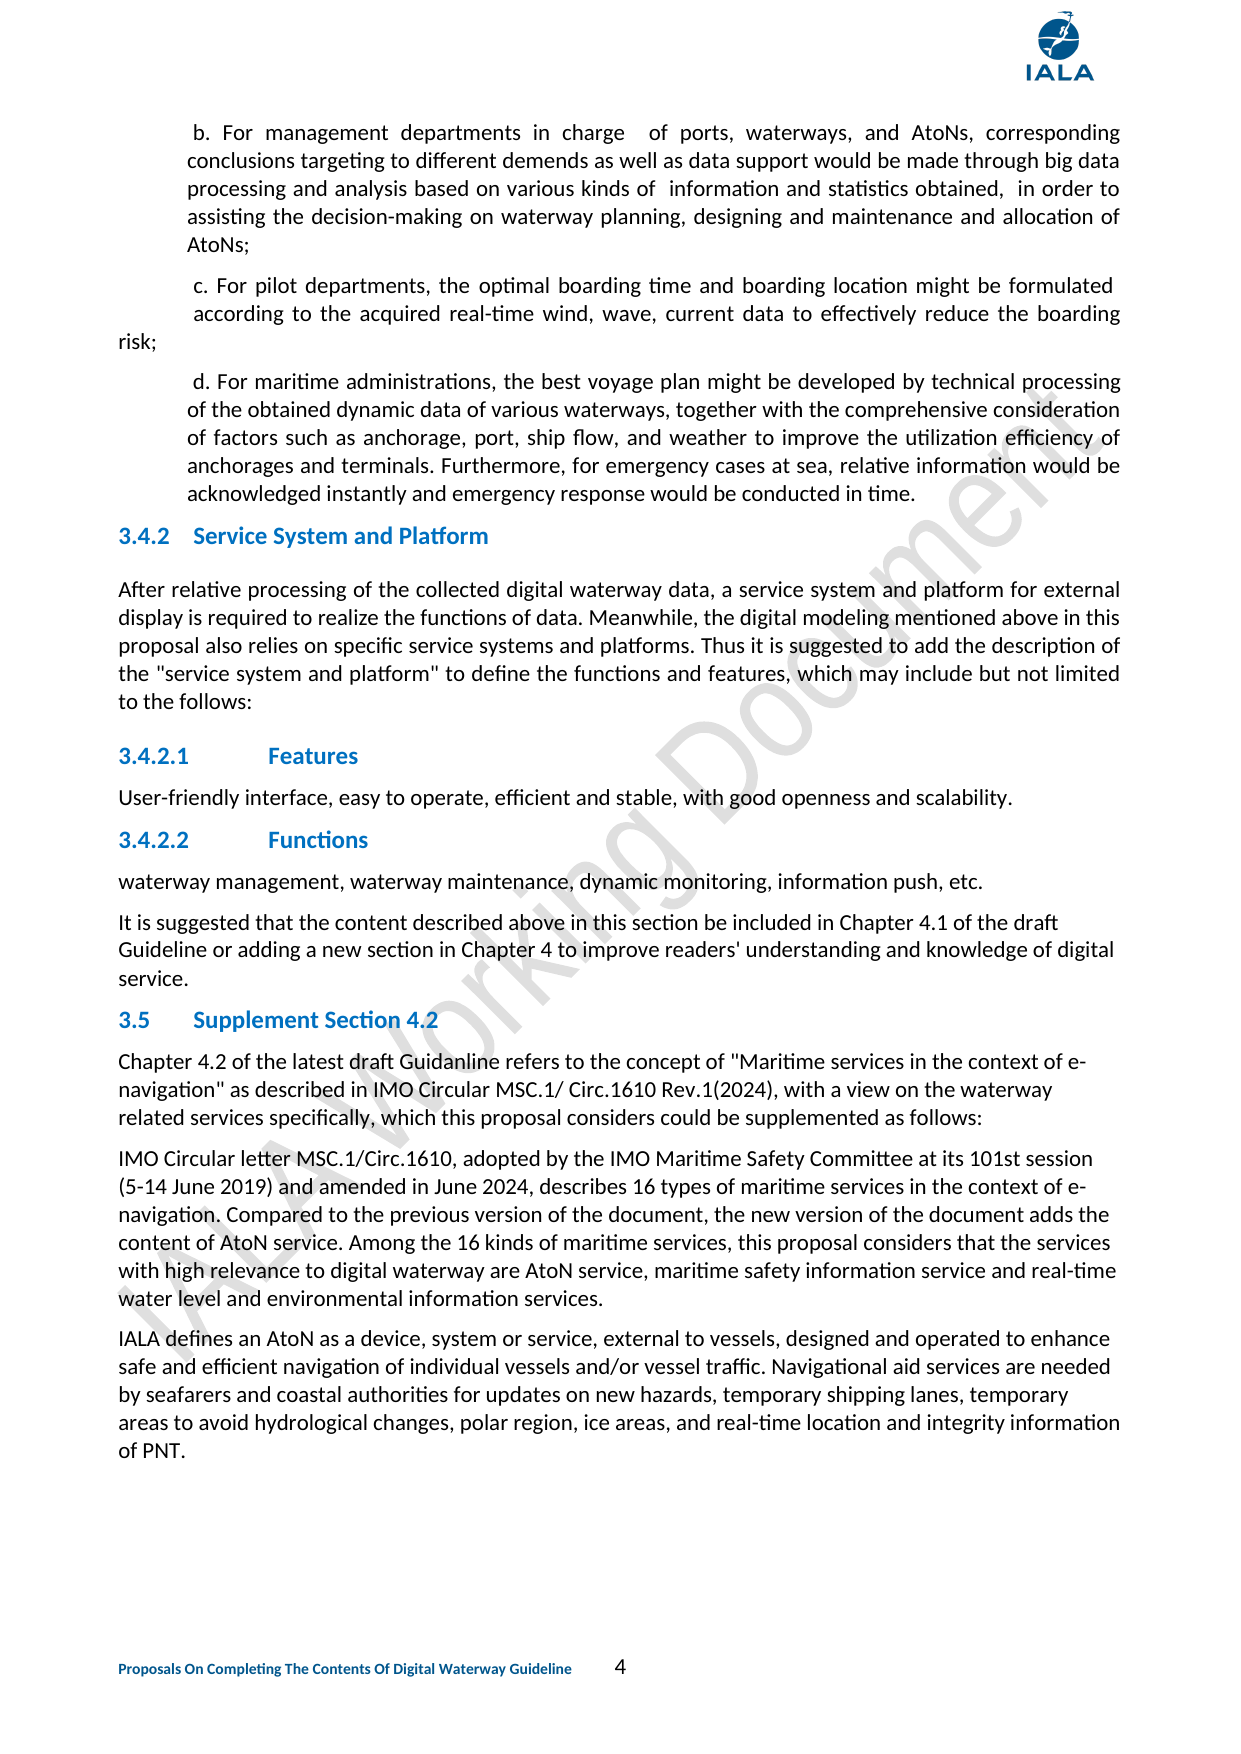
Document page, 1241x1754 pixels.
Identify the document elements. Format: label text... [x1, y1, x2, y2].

list waterway management, waterway maintenance, dynamic monitoring, information push, etc. [118, 867, 1122, 895]
list 3.4.2.1 Features [118, 741, 1122, 771]
text d. For maritime administrations, the best voyage plan might be developed by technical processing of the obtained dynamic data of various waterways, together with the comprehensive consideration of factors such as anchorage, port, ship flow, and weather to improve the utilization efficiency of anchorages and terminals. Furthermore, for emergency cases at sea, relative information would be acknowledged instantly and emergency response would be conducted in time. [187, 367, 1122, 507]
text c. For pilot departments, the optimal boarding time and boarding location might be formulated according to the acquired real-time wind, wave, current data to effectively reduce the boarding risk; [118, 271, 1122, 355]
list 3.5 Supplement Section 4.2 [118, 1004, 1122, 1035]
list 3.4.2.2 Functions [118, 824, 1122, 854]
list Chapter 4.2 of the latest draft Guidanline refers to the concept of "Maritime services in the context of e-navigation" as described in IMO Circular MSC.1/ Circ.1610 Rev.1(2024), with a view on the waterway related services specifically, which this proposal considers could be supplemented as follows: [118, 1047, 1122, 1131]
picture [1011, 3, 1106, 96]
list User-friendly interface, easy to operate, efficient and stable, with good openness and scalability. [118, 783, 1122, 812]
text b. For management departments in charge of ports, waterways, and AtoNs, corresponding conclusions targeting to different demends as well as data support would be made through big data processing and analysis based on various kinds of information and statistics obtained, in order to assisting the decision-making on waterway planning, designing and maintenance and allocation of AtoNs; [187, 118, 1122, 258]
list IALA defines an AtoN as a device, system or service, external to vessels, designed and operated to enhance safe and efficient navigation of individual vessels and/or vessel traffic. Navigational aid services are needed by seafarers and coastal authorities for updates on new hazards, temporary shipping lanes, temporary areas to avoid hydrological changes, polar region, ice areas, and real-time location and integrity information of PNT. [118, 1324, 1122, 1464]
list It is suggested that the content described above in this section be included in Chapter 4.1 of the draft Guideline or adding a new section in Chapter 4 to improve readers' understanding and knowledge of digital service. [118, 908, 1122, 992]
list IMO Circular letter MSC.1/Circ.1610, adopted by the IMO Maritime Safety Committee at its 101st session (5-14 June 2019) and amended in June 2024, describes 16 types of maritime services in the context of e-navigation. Compared to the previous version of the document, the new version of the document adds the content of AtoN service. Among the 16 kinds of maritime services, this proposal considers that the services with high relevance to digital waterway are AtoN service, maritime safety information service and real-time water level and environmental information services. [118, 1144, 1122, 1312]
list 3.4.2 Service System and Platform [118, 520, 1122, 550]
text After relative processing of the collected digital waterway data, a service system and platform for external display is required to realize the functions of data. Meanwhile, the digital modeling mentioned above in this proposal also relies on specific service systems and platforms. Thus it is suggested to add the description of the "service system and platform" to define the functions and features, which may include but not limited to the follows: [118, 575, 1122, 716]
